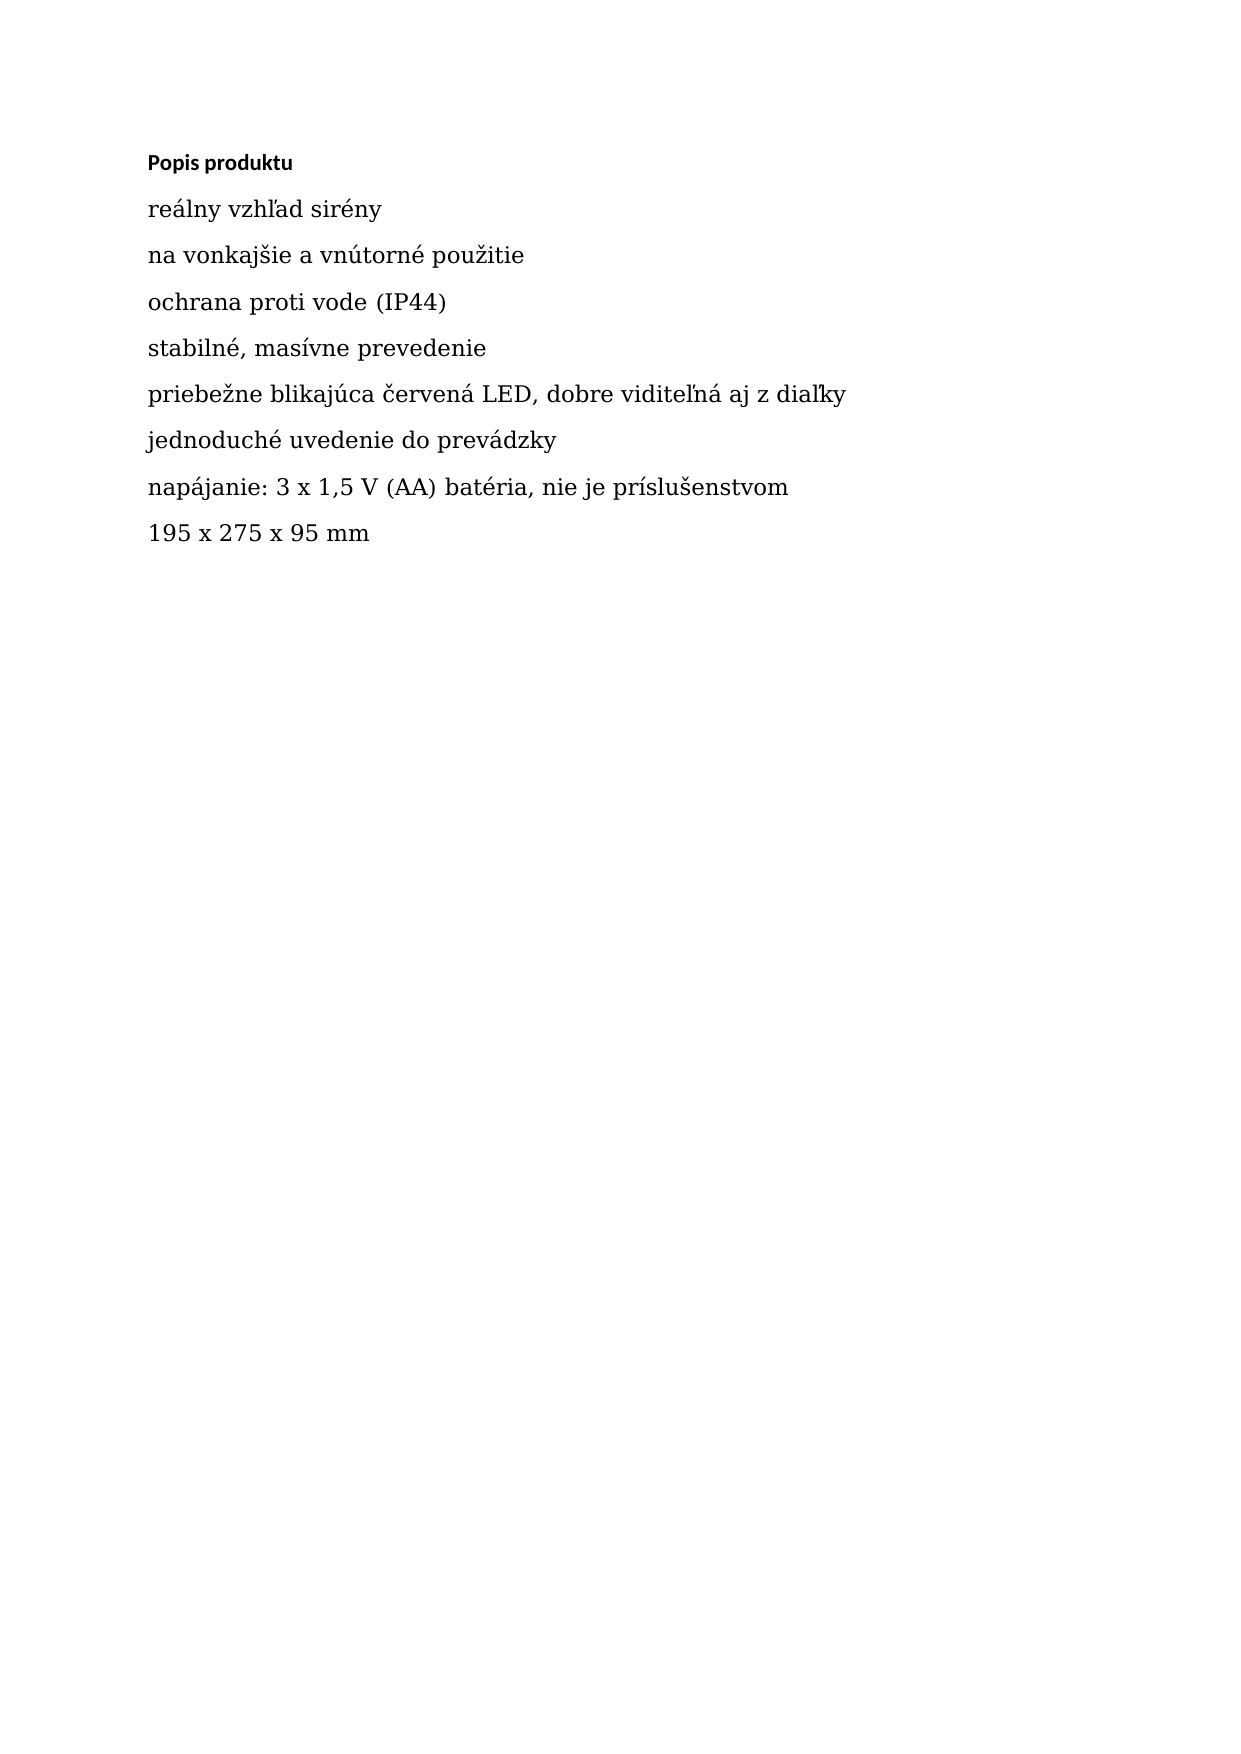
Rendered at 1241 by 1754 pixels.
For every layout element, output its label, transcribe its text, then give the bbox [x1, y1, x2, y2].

text jednoduché uvedenie do prevádzky [148, 426, 1093, 454]
text 195 x 275 x 95 mm [148, 519, 1093, 546]
text na vonkajšie a vnútorné použitie [148, 241, 1093, 268]
text reálny vzhľad sirény [148, 194, 1093, 222]
text ochrana proti vode (IP44) [148, 287, 1093, 315]
text napájanie: 3 x 1,5 V (AA) batéria, nie je príslušenstvom [148, 473, 1093, 500]
text stabilné, masívne prevedenie [148, 333, 1093, 361]
text priebežne blikajúca červená LED, dobre viditeľná aj z diaľky [148, 380, 1093, 407]
text Popis produktu [148, 148, 1093, 176]
